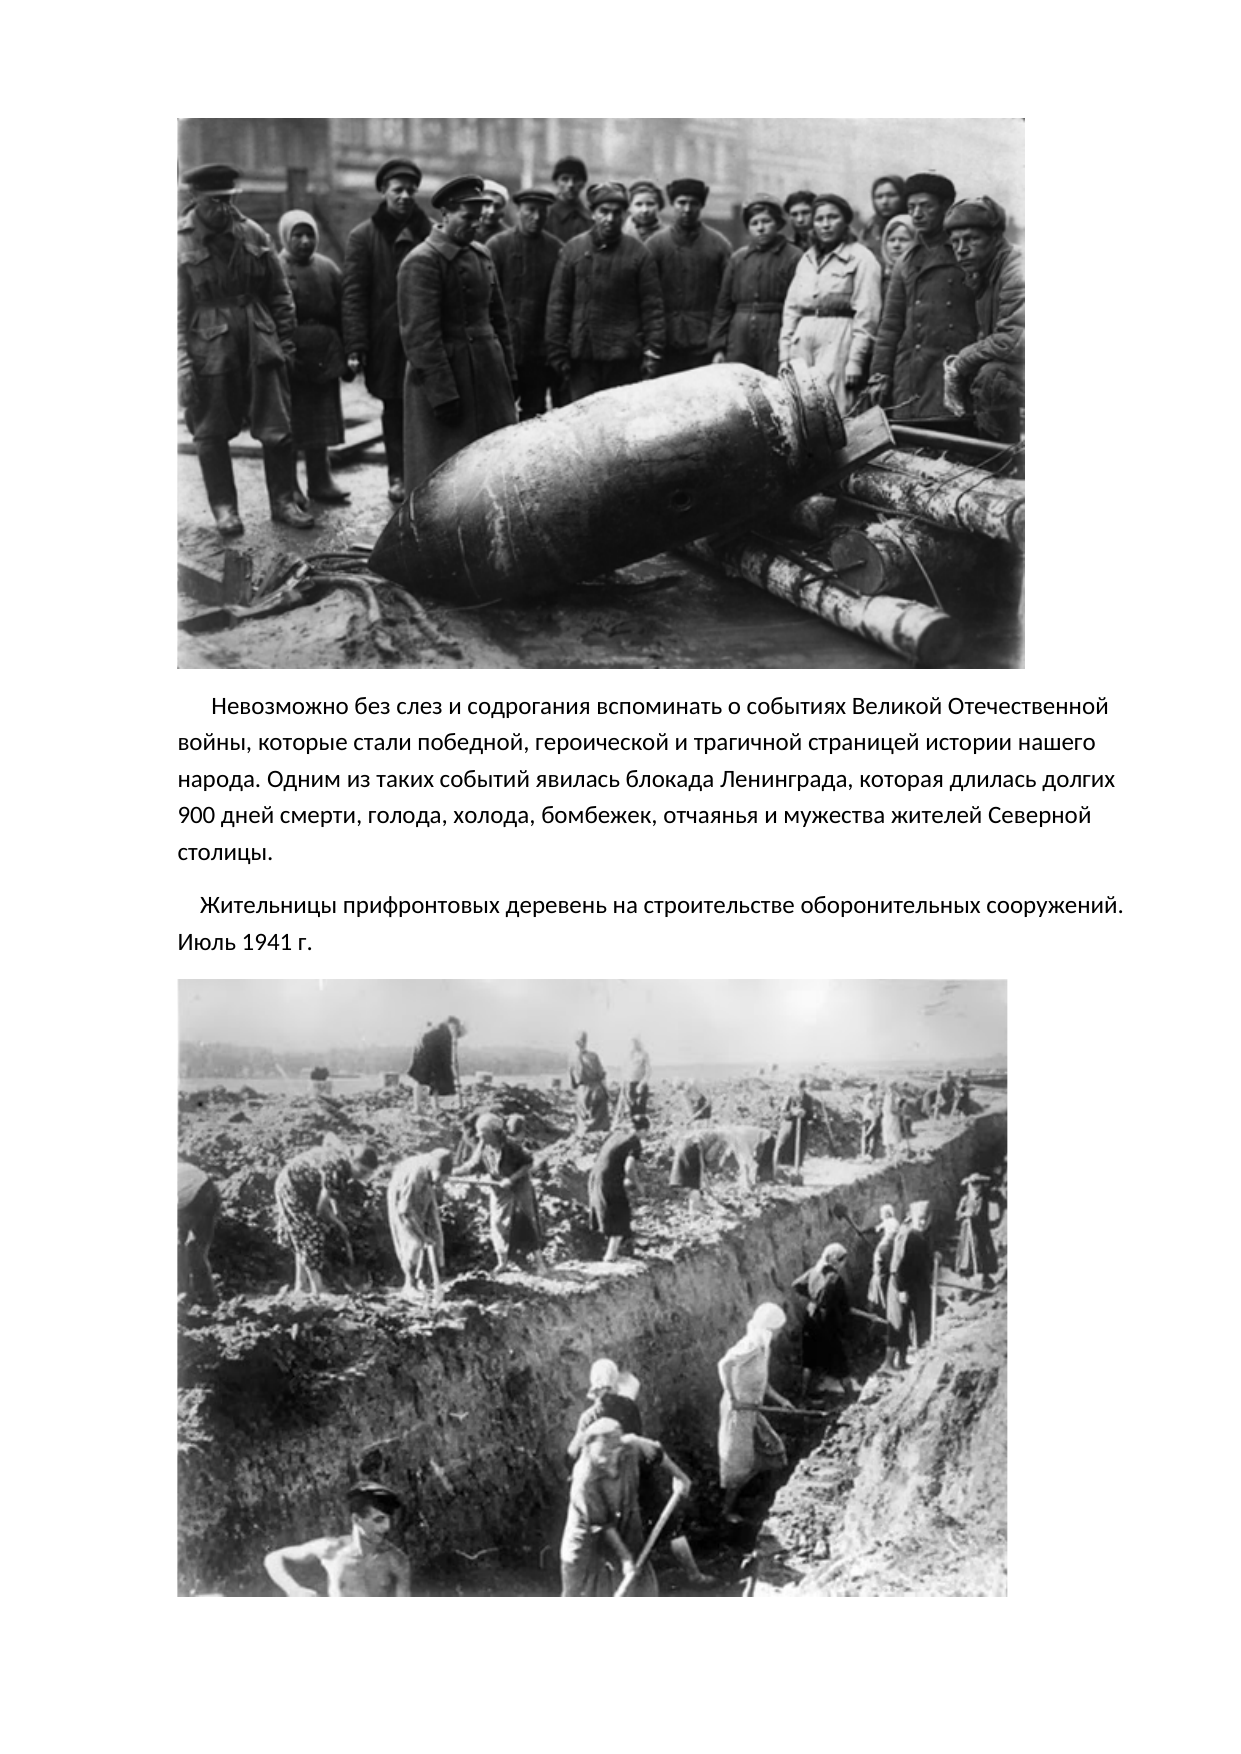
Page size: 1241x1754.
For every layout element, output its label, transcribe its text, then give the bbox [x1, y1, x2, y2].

text Жительницы прифронтовых деревень на строительстве оборонительных сооружений. Июль 1941 г. [177, 889, 1152, 956]
picture [177, 979, 1008, 1597]
picture [177, 118, 1025, 669]
text Невозможно без слез и содрогания вспоминать о событиях Великой Отечественной войны, которые стали победной, героической и трагичной страницей истории нашего народа. Одним из таких событий явилась блокада Ленинграда, которая длилась долгих 900 дней смерти, голода, холода, бомбежек, отчаянья и мужества жителей Северной столицы. [177, 690, 1152, 867]
